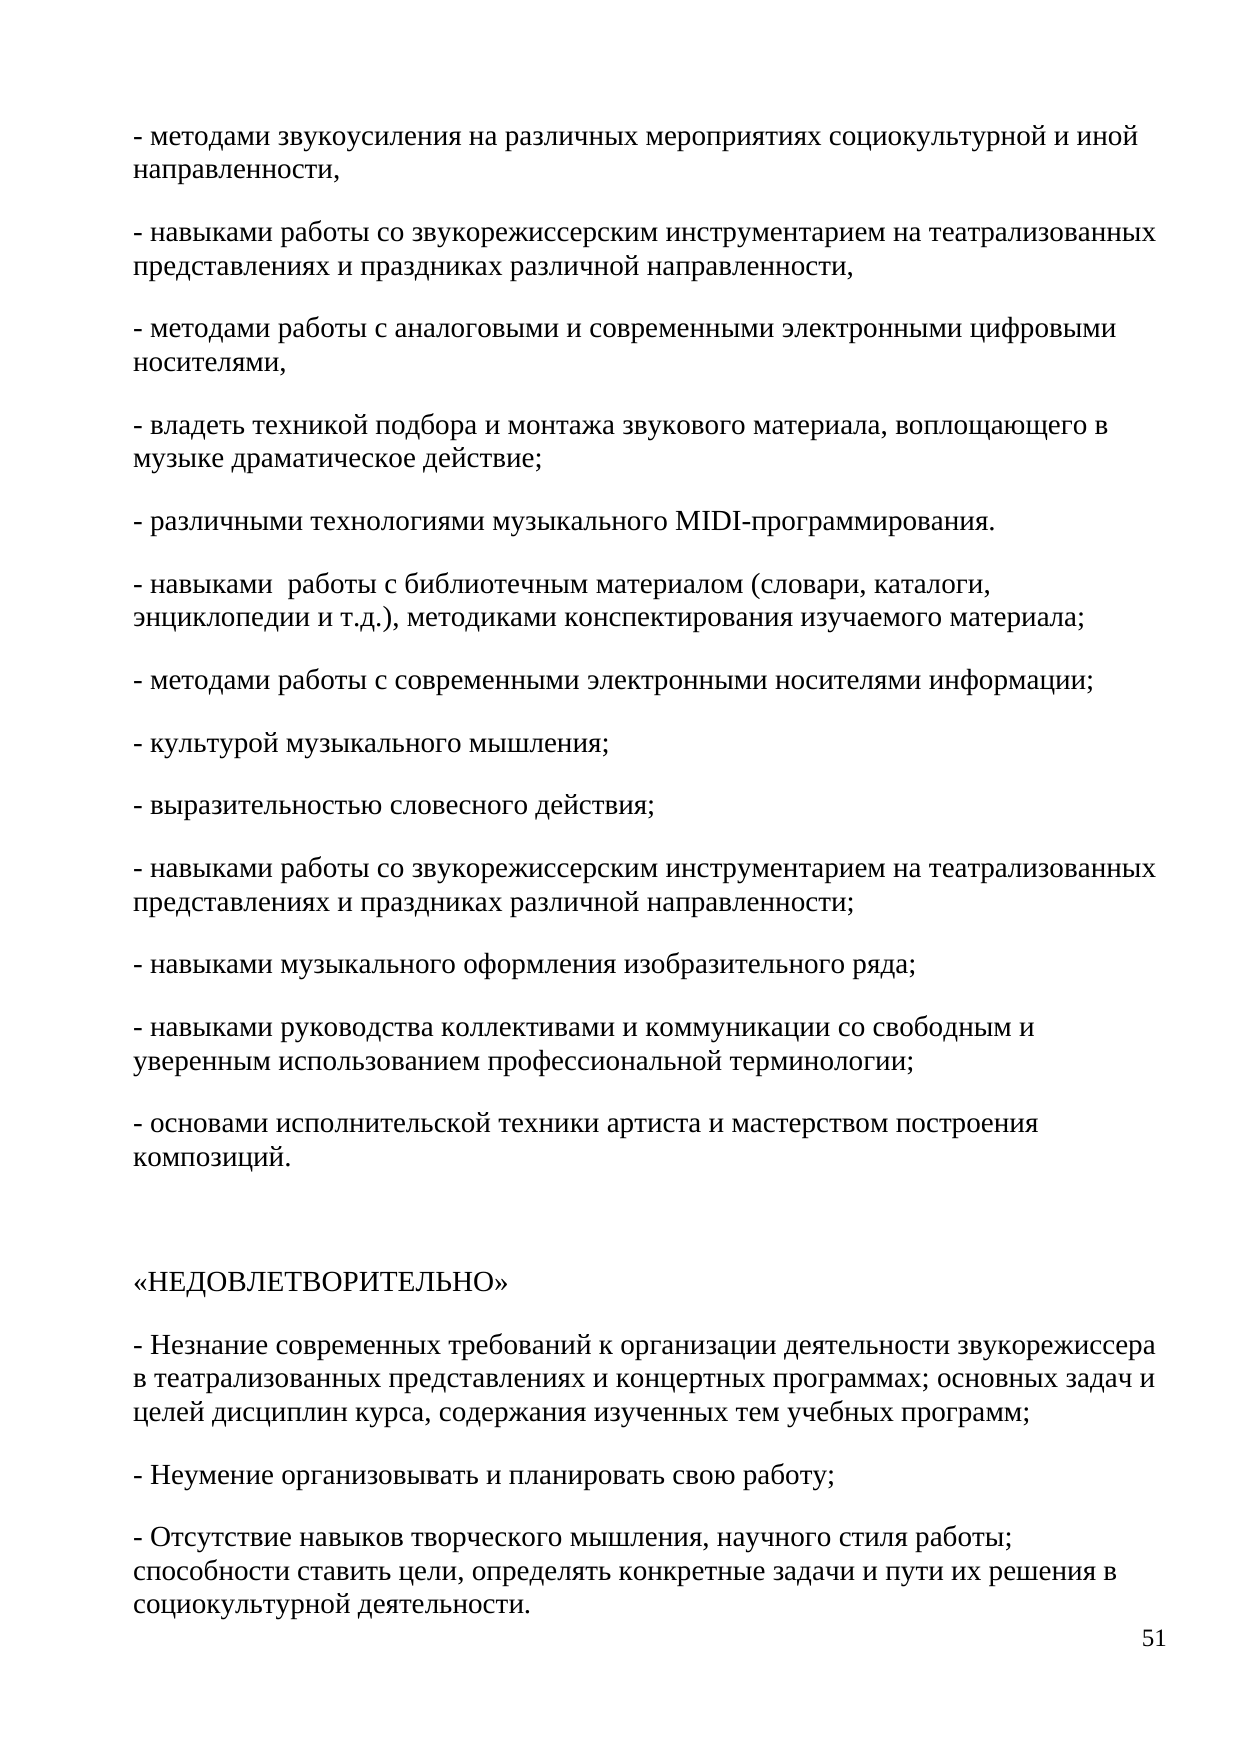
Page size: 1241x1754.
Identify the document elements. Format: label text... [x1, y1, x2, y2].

text - Отсутствие навыков творческого мышления, научного стиля работы; способности ставить цели, определять конкретные задачи и пути их решения в социокультурной деятельности. [133, 1519, 1167, 1620]
text - навыками работы со звукорежиссерским инструментарием на театрализованных представлениях и праздниках различной направленности; [133, 850, 1167, 917]
text - культурой музыкального мышления; [133, 725, 1167, 758]
text - методами звукоусиления на различных мероприятиях социокультурной и иной направленности, [133, 118, 1167, 185]
text - различными технологиями музыкального MIDI-программирования. [133, 503, 1167, 537]
text - методами работы с аналоговыми и современными электронными цифровыми носителями, [133, 311, 1167, 378]
text - Неумение организовывать и планировать свою работу; [133, 1457, 1167, 1490]
text - Незнание современных требований к организации деятельности звукорежиссера в театрализованных представлениях и концертных программах; основных задач и целей дисциплин курса, содержания изученных тем учебных программ; [133, 1327, 1167, 1428]
text - основами исполнительской техники артиста и мастерством построения композиций. [133, 1105, 1167, 1172]
text - выразительностью словесного действия; [133, 787, 1167, 821]
text - навыками работы с библиотечным материалом (словари, каталоги, энциклопедии и т.д.), методиками конспектирования изучаемого материала; [133, 566, 1167, 633]
text - навыками руководства коллективами и коммуникации со свободным и уверенным использованием профессиональной терминологии; [133, 1009, 1167, 1076]
text - владеть техникой подбора и монтажа звукового материала, воплощающего в музыке драматическое действие; [133, 407, 1167, 474]
text «НЕДОВЛЕТВОРИТЕЛЬНО» [133, 1264, 1167, 1298]
text - методами работы с современными электронными носителями информации; [133, 662, 1167, 696]
text - навыками музыкального оформления изобразительного ряда; [133, 946, 1167, 980]
text - навыками работы со звукорежиссерским инструментарием на театрализованных представлениях и праздниках различной направленности, [133, 214, 1167, 281]
